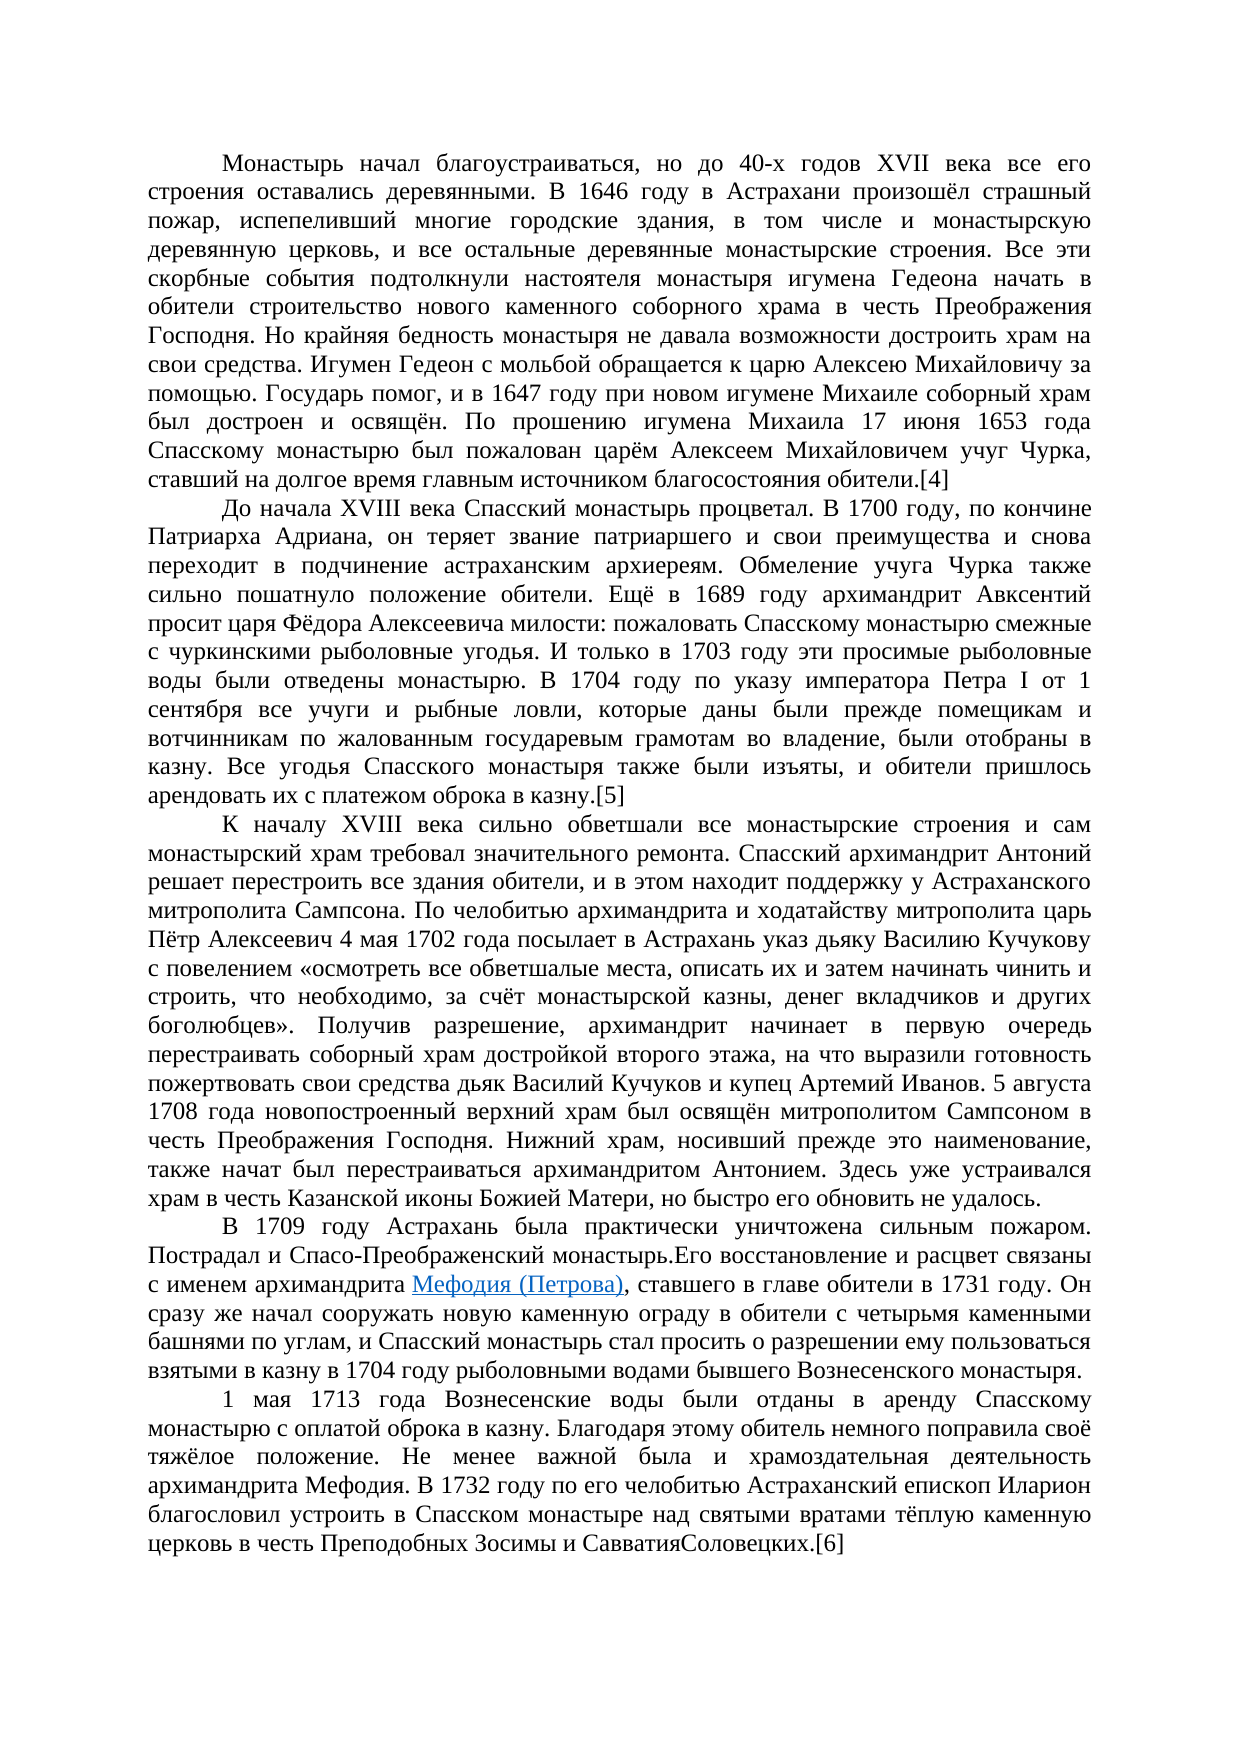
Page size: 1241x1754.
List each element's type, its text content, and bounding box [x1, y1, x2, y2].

text До начала XVIII века Спасский монастырь процветал. В 1700 году, по кончине Патриарха Адриана, он теряет звание патриаршего и свои преимущества и снова переходит в подчинение астраханским архиереям. Обмеление учуга Чурка также сильно пошатнуло положение обители. Ещё в 1689 году архимандрит Авксентий просит царя Фёдора Алексеевича милости: пожаловать Спасскому монастырю смежные с чуркинскими рыболовные угодья. И только в 1703 году эти просимые рыболовные воды были отведены монастырю. В 1704 году по указу императора Петра I от 1 сентября все учуги и рыбные ловли, которые даны были прежде помещикам и вотчинникам по жалованным государевым грамотам во владение, были отобраны в казну. Все угодья Спасского монастыря также были изъяты, и обители пришлось арендовать их с платежом оброка в казну.[5] [148, 493, 1092, 809]
text К началу XVIII века сильно обветшали все монастырские строения и сам монастырский храм требовал значительного ремонта. Спасский архимандрит Антоний решает перестроить все здания обители, и в этом находит поддержку у Астраханского митрополита Сампсона. По челобитью архимандрита и ходатайству митрополита царь Пётр Алексеевич 4 мая 1702 года посылает в Астрахань указ дьяку Василию Кучукову с повелением «осмотреть все обветшалые места, описать их и затем начинать чинить и строить, что необходимо, за счёт монастырской казны, денег вкладчиков и других боголюбцев». Получив разрешение, архимандрит начинает в первую очередь перестраивать соборный храм достройкой второго этажа, на что выразили готовность пожертвовать свои средства дьяк Василий Кучуков и купец Артемий Иванов. 5 августа 1708 года новопостроенный верхний храм был освящён митрополитом Сампсоном в честь Преображения Господня. Нижний храм, носивший прежде это наименование, также начат был перестраиваться архимандритом Антонием. Здесь уже устраивался храм в честь Казанской иконы Божией Матери, но быстро его обновить не удалось. [148, 809, 1092, 1211]
text В 1709 году Астрахань была практически уничтожена сильным пожаром. Пострадал и Спасо-Преображенский монастырь.Его восстановление и расцвет связаны с именем архимандрита Мефодия (Петрова), ставшего в главе обители в 1731 году. Он сразу же начал сооружать новую каменную ограду в обители с четырьмя каменными башнями по углам, и Спасский монастырь стал просить о разрешении ему пользоваться взятыми в казну в 1704 году рыболовными водами бывшего Вознесенского монастыря. [148, 1211, 1092, 1384]
text 1 мая 1713 года Вознесенские воды были отданы в аренду Спасскому монастырю с оплатой оброка в казну. Благодаря этому обитель немного поправила своё тяжёлое положение. Не менее важной была и храмоздательная деятельность архимандрита Мефодия. В 1732 году по его челобитью Астраханский епископ Иларион благословил устроить в Спасском монастыре над святыми вратами тёплую каменную церковь в честь Преподобных Зосимы и СавватияСоловецких.[6] [148, 1384, 1092, 1556]
text Монастырь начал благоустраиваться, но до 40-х годов XVII века все его строения оставались деревянными. В 1646 году в Астрахани произошёл страшный пожар, испепеливший многие городские здания, в том числе и монастырскую деревянную церковь, и все остальные деревянные монастырские строения. Все эти скорбные события подтолкнули настоятеля монастыря игумена Гедеона начать в обители строительство нового каменного соборного храма в честь Преображения Господня. Но крайняя бедность монастыря не давала возможности достроить храм на свои средства. Игумен Гедеон с мольбой обращается к царю Алексею Михайловичу за помощью. Государь помог, и в 1647 году при новом игумене Михаиле соборный храм был достроен и освящён. По прошению игумена Михаила 17 июня 1653 года Спасскому монастырю был пожалован царём Алексеем Михайловичем учуг Чурка, ставший на долгое время главным источником благосостояния обители.[4] [148, 148, 1092, 493]
